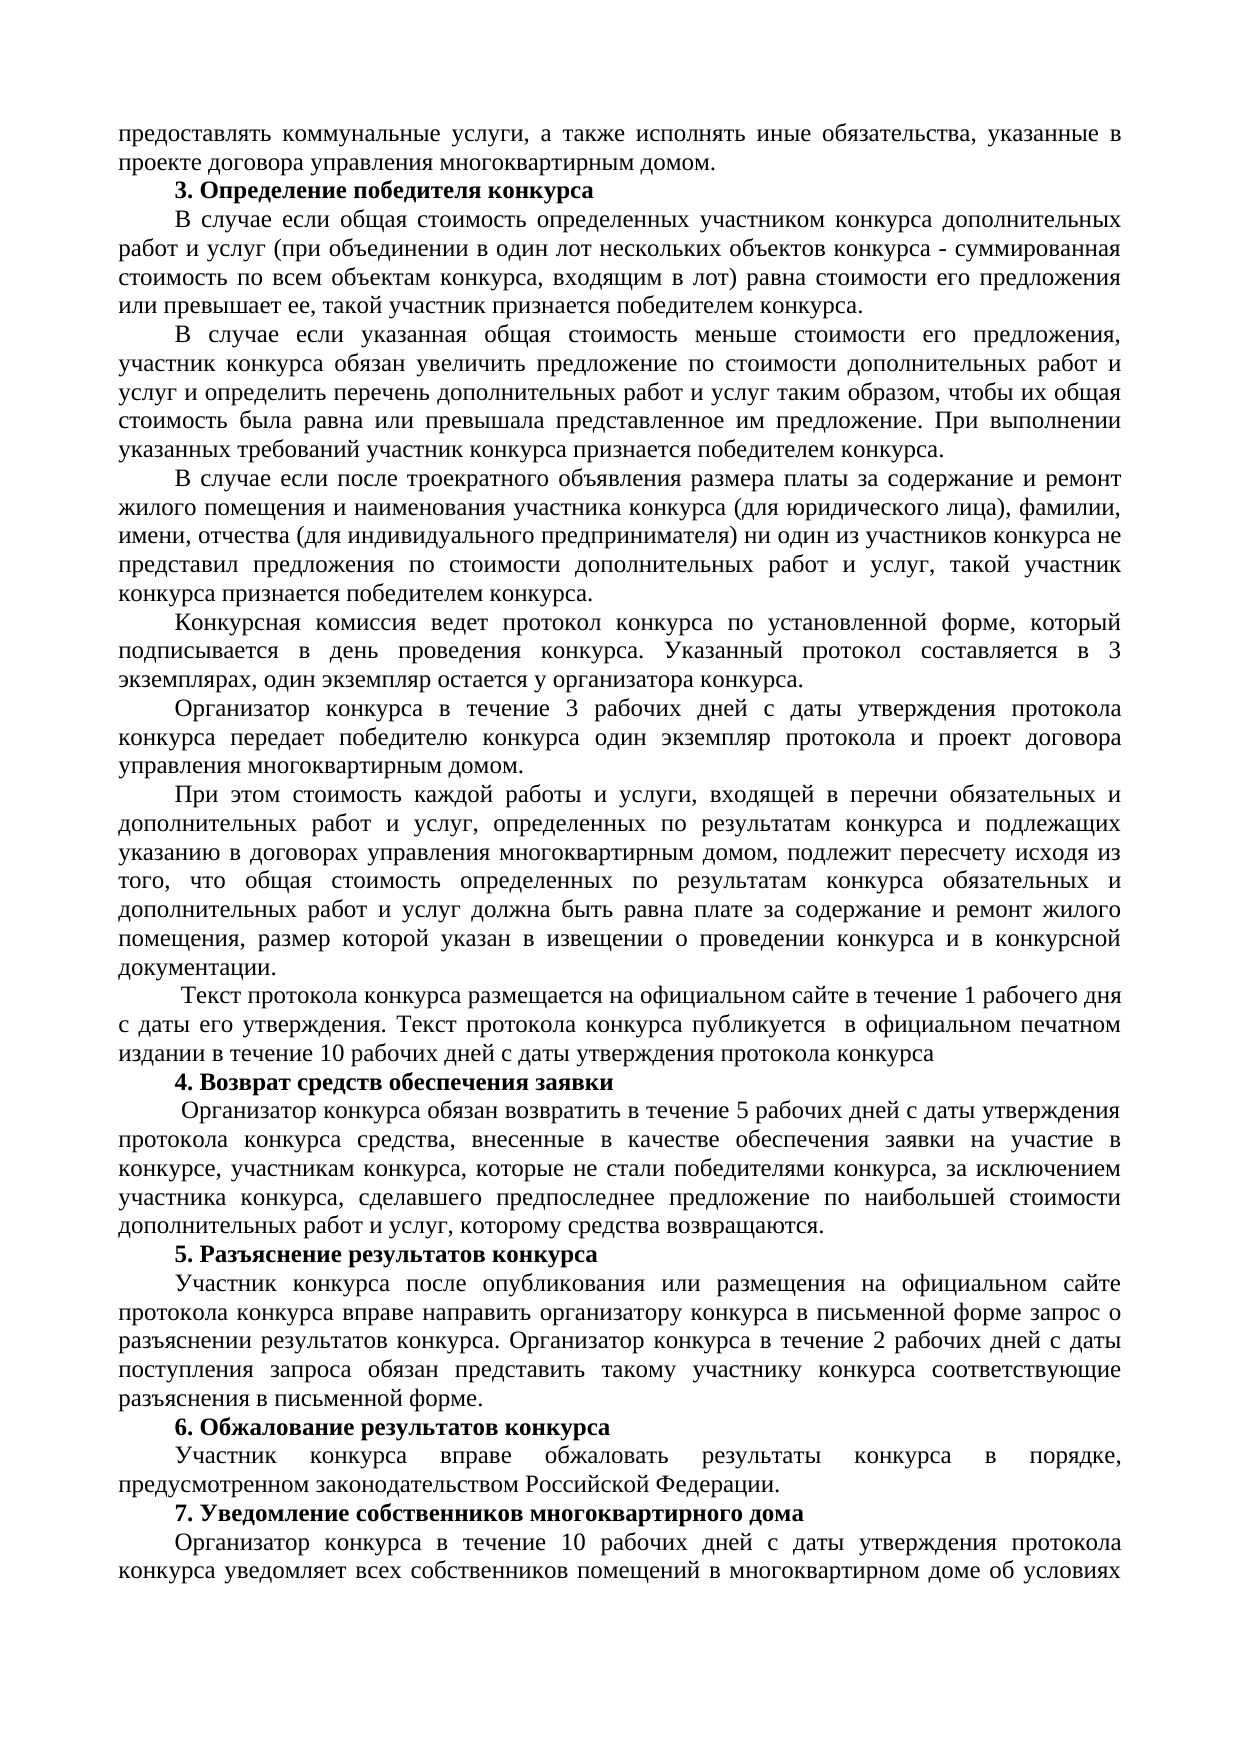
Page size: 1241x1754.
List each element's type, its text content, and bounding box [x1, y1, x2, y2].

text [118, 1527, 1122, 1584]
text Организатор конкурса обязан возвратить в течение 5 рабочих дней с даты утверждения протокола конкурса средства, внесенные в качестве обеспечения заявки на участие в конкурсе, участникам конкурса, которые не стали победителями конкурса, за исключением участника конкурса, сделавшего предпоследнее предложение по наибольшей стоимости дополнительных работ и услуг, которому средства возвращаются. [118, 1096, 1122, 1239]
text При этом стоимость каждой работы и услуги, входящей в перечни обязательных и дополнительных работ и услуг, определенных по результатам конкурса и подлежащих указанию в договорах управления многоквартирным домом, подлежит пересчету исходя из того, что общая стоимость определенных по результатам конкурса обязательных и дополнительных работ и услуг должна быть равна плате за содержание и ремонт жилого помещения, размер которой указан в извещении о проведении конкурса и в конкурсной документации. [118, 779, 1122, 981]
text 3. Определение победителя конкурса [118, 176, 1122, 204]
text В случае если общая стоимость определенных участником конкурса дополнительных работ и услуг (при объединении в один лот нескольких объектов конкурса - суммированная стоимость по всем объектам конкурса, входящим в лот) равна стоимости его предложения или превышает ее, такой участник признается победителем конкурса. [118, 204, 1122, 319]
text 6. Обжалование результатов конкурса [118, 1412, 1122, 1441]
text Организатор конкурса в течение 3 рабочих дней с даты утверждения протокола конкурса передает победителю конкурса один экземпляр протокола и проект договора управления многоквартирным домом. [118, 693, 1122, 779]
text В случае если после троекратного объявления размера платы за содержание и ремонт жилого помещения и наименования участника конкурса (для юридического лица), фамилии, имени, отчества (для индивидуального предпринимателя) ни один из участников конкурса не представил предложения по стоимости дополнительных работ и услуг, такой участник конкурса признается победителем конкурса. [118, 463, 1122, 607]
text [118, 118, 1122, 176]
text 5. Разъяснение результатов конкурса [118, 1239, 1122, 1268]
text 4. Возврат средств обеспечения заявки [118, 1067, 1122, 1096]
text 7. Уведомление собственников многоквартирного дома [118, 1498, 1122, 1527]
text Текст протокола конкурса размещается на официальном сайте в течение 1 рабочего дня с даты его утверждения. Текст протокола конкурса публикуется в официальном печатном издании в течение 10 рабочих дней с даты утверждения протокола конкурса [118, 981, 1122, 1067]
text В случае если указанная общая стоимость меньше стоимости его предложения, участник конкурса обязан увеличить предложение по стоимости дополнительных работ и услуг и определить перечень дополнительных работ и услуг таким образом, чтобы их общая стоимость была равна или превышала представленное им предложение. При выполнении указанных требований участник конкурса признается победителем конкурса. [118, 319, 1122, 463]
text Конкурсная комиссия ведет протокол конкурса по установленной форме, который подписывается в день проведения конкурса. Указанный протокол составляется в 3 экземплярах, один экземпляр остается у организатора конкурса. [118, 607, 1122, 693]
text Участник конкурса после опубликования или размещения на официальном сайте протокола конкурса вправе направить организатору конкурса в письменной форме запрос о разъяснении результатов конкурса. Организатор конкурса в течение 2 рабочих дней с даты поступления запроса обязан представить такому участнику конкурса соответствующие разъяснения в письменной форме. [118, 1268, 1122, 1412]
text Участник конкурса вправе обжаловать результаты конкурса в порядке, предусмотренном законодательством Российской Федерации. [118, 1441, 1122, 1498]
